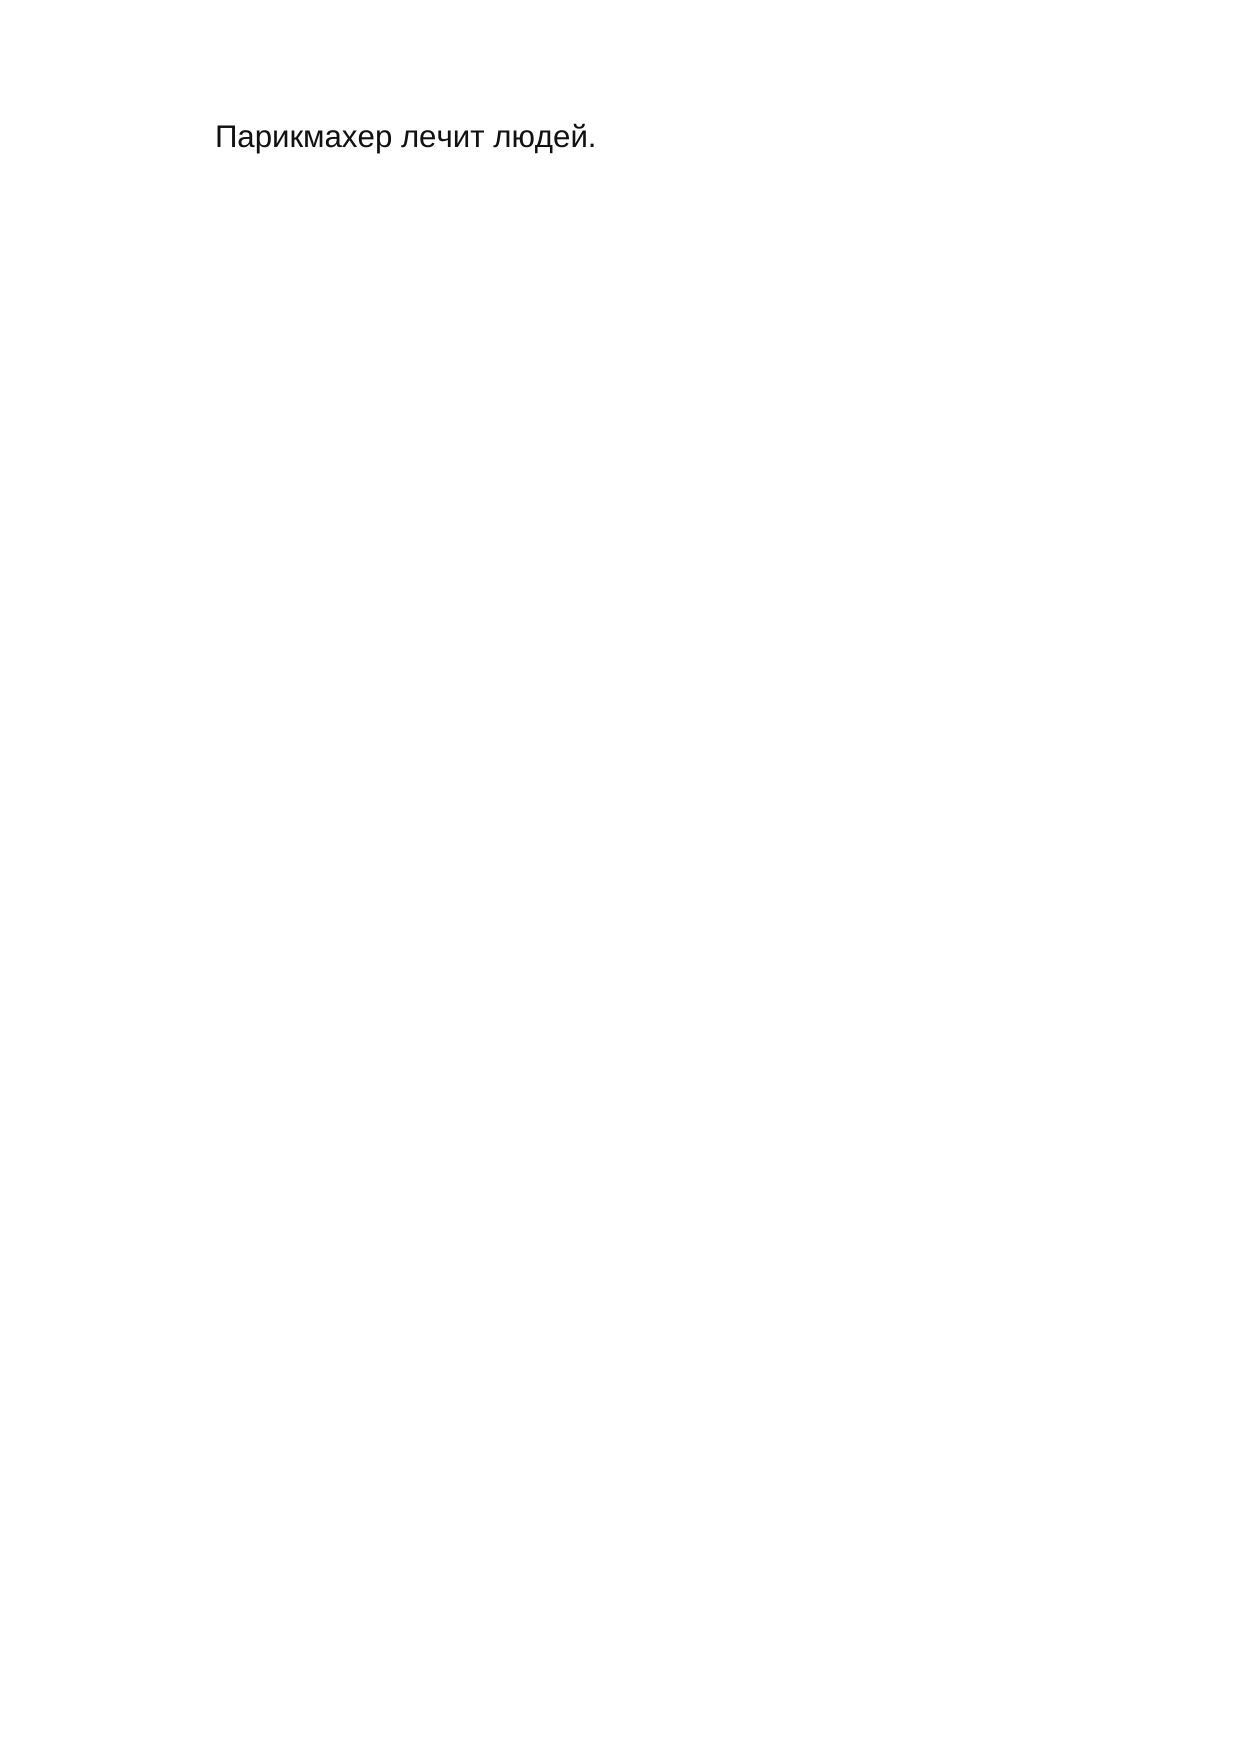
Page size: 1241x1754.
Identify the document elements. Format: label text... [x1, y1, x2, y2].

text Парикмахер лечит людей. [177, 118, 1152, 154]
